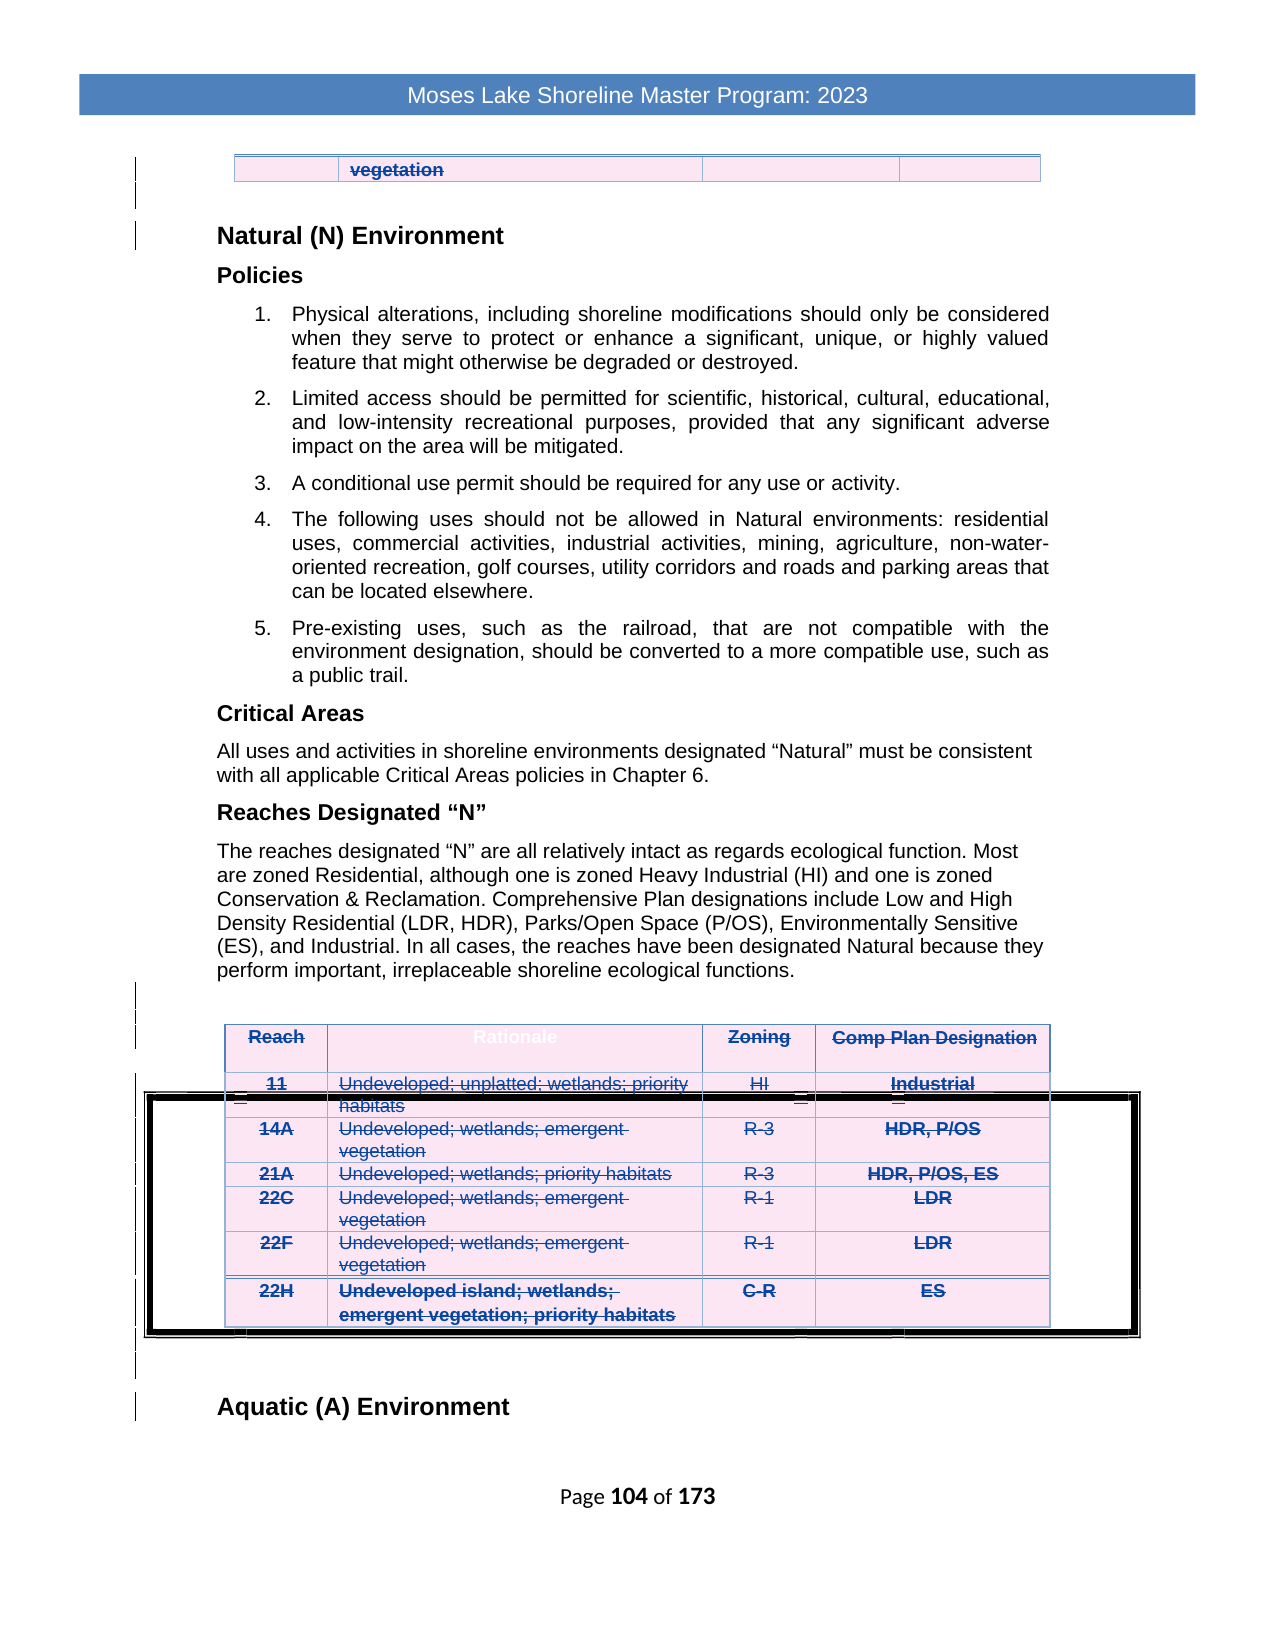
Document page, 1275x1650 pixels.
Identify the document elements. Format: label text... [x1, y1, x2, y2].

picture [794, 1091, 808, 1104]
picture [892, 1091, 905, 1104]
subtitle Natural (N) Environment [217, 221, 1125, 250]
text All uses and activities in shoreline environments designated “Natural” must be consistent with all applicable Critical Areas policies in Chapter 6. [217, 739, 1050, 787]
subtitle Aquatic (A) Environment [217, 1392, 1125, 1421]
list Limited access should be permitted for scientific, historical, cultural, educational, and low-intensity recreational purposes, provided that any significant adverse impact on the area will be mitigated. [254, 386, 1051, 458]
subtitle Reaches Designated “N” [217, 799, 1125, 826]
list Physical alterations, including shoreline modifications should only be considered when they serve to protect or enhance a significant, unique, or highly valued feature that might otherwise be degraded or destroyed. [254, 302, 1051, 373]
subtitle Critical Areas [217, 700, 1125, 726]
list The following uses should not be allowed in Natural environments: residential uses, commercial activities, industrial activities, mining, agriculture, non-water-oriented recreation, golf courses, utility corridors and roads and parking areas that can be located elsewhere. [254, 507, 1050, 603]
list A conditional use permit should be required for any use or activity. [254, 470, 1125, 494]
picture [234, 1091, 247, 1104]
text The reaches designated “N” are all relatively intact as regards ecological function. Most are zoned Residential, although one is zoned Heavy Industrial (HI) and one is zoned Conservation & Reclamation. Comprehensive Plan designations include Low and High Density Residential (LDR, HDR), Parks/Open Space (P/OS), Environmentally Sensitive (ES), and Industrial. In all cases, the reaches have been designated Natural because they perform important, irreplaceable shoreline ecological functions. [217, 838, 1050, 982]
subtitle Policies [217, 262, 1125, 289]
list Pre-existing uses, such as the railroad, that are not compatible with the environment designation, should be converted to a more compatible use, such as a public trail. [254, 615, 1051, 687]
